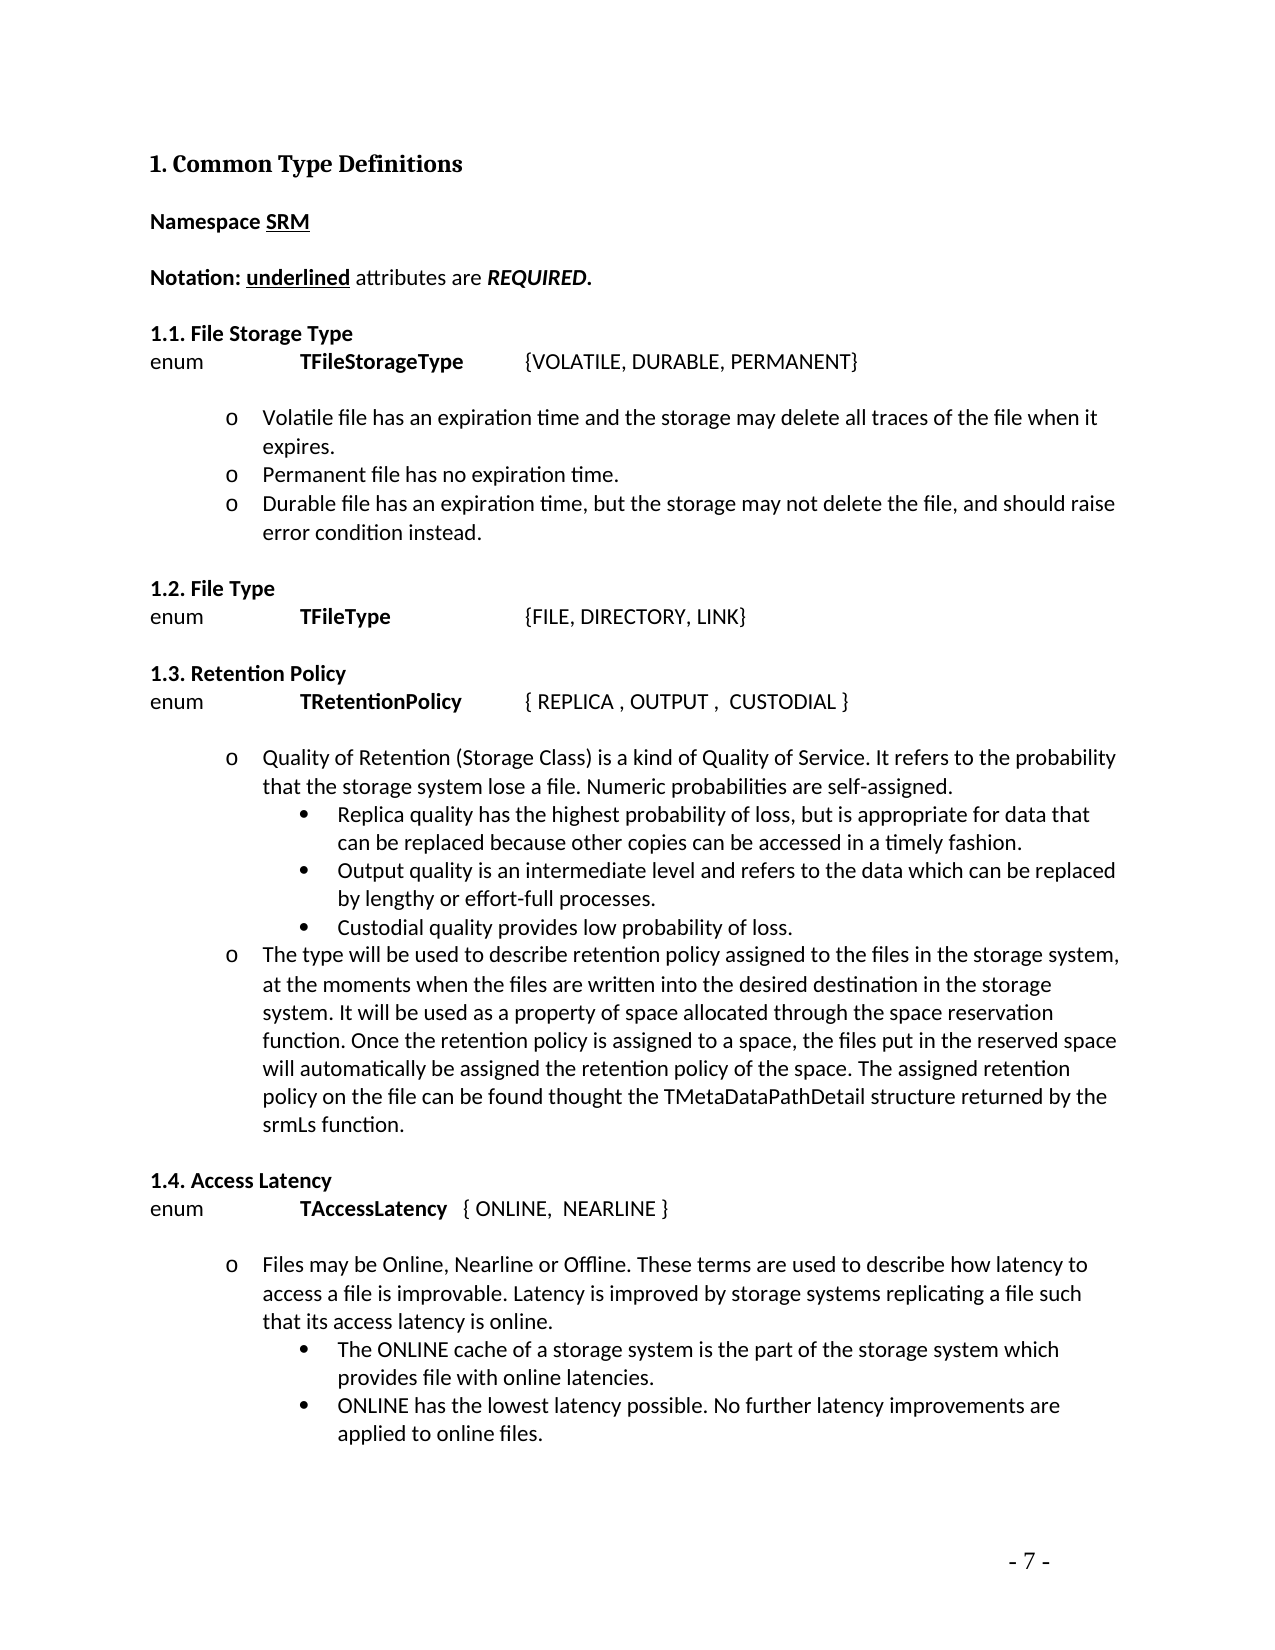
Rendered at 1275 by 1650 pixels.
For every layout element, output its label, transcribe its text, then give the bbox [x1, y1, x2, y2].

list Access Latency [150, 1166, 1125, 1194]
text enum TRetentionPolicy { REPLICA , OUTPUT , CUSTODIAL } [150, 687, 1125, 715]
list Durable file has an expiration time, but the storage may not delete the file, and should raise error condition instead. [225, 489, 1125, 546]
list Custodial quality provides low probability of loss. [300, 913, 1125, 941]
list File Storage Type [150, 319, 1125, 347]
list Quality of Retention (Storage Class) is a kind of Quality of Service. It refers to the probability that the storage system lose a file. Numeric probabilities are self-assigned. [225, 743, 1125, 801]
list Retention Policy [150, 659, 1125, 687]
text enum TFileStorageType {VOLATILE, DURABLE, PERMANENT} [150, 347, 1125, 375]
list The ONLINE cache of a storage system is the part of the storage system which provides file with online latencies. [300, 1335, 1125, 1391]
list Common Type Definitions [150, 150, 1125, 179]
list Files may be Online, Nearline or Offline. These terms are used to describe how latency to access a file is improvable. Latency is improved by storage systems replicating a file such that its access latency is online. [225, 1250, 1125, 1335]
list Volatile file has an expiration time and the storage may delete all traces of the file when it expires. [225, 403, 1125, 460]
list Output quality is an intermediate level and refers to the data which can be replaced by lengthy or effort-full processes. [300, 857, 1125, 913]
text enum TFileType {FILE, DIRECTORY, LINK} [150, 602, 1125, 631]
list ONLINE has the lowest latency possible. No further latency improvements are applied to online files. [300, 1391, 1125, 1447]
text enum TAccessLatency { ONLINE, NEARLINE } [150, 1194, 1125, 1222]
text Namespace SRM [150, 207, 1125, 235]
list File Type [150, 574, 1125, 602]
text Notation: underlined attributes are REQUIRED. [150, 263, 1125, 291]
list The type will be used to describe retention policy assigned to the files in the storage system, at the moments when the files are written into the desired destination in the storage system. It will be used as a property of space allocated through the space reservation function. Once the retention policy is assigned to a space, the files put in the reserved space will automatically be assigned the retention policy of the space. The assigned retention policy on the file can be found thought the TMetaDataPathDetail structure returned by the srmLs function. [225, 941, 1125, 1138]
list Permanent file has no expiration time. [225, 460, 1125, 489]
list Replica quality has the highest probability of loss, but is appropriate for data that can be replaced because other copies can be accessed in a timely fashion. [300, 801, 1125, 857]
